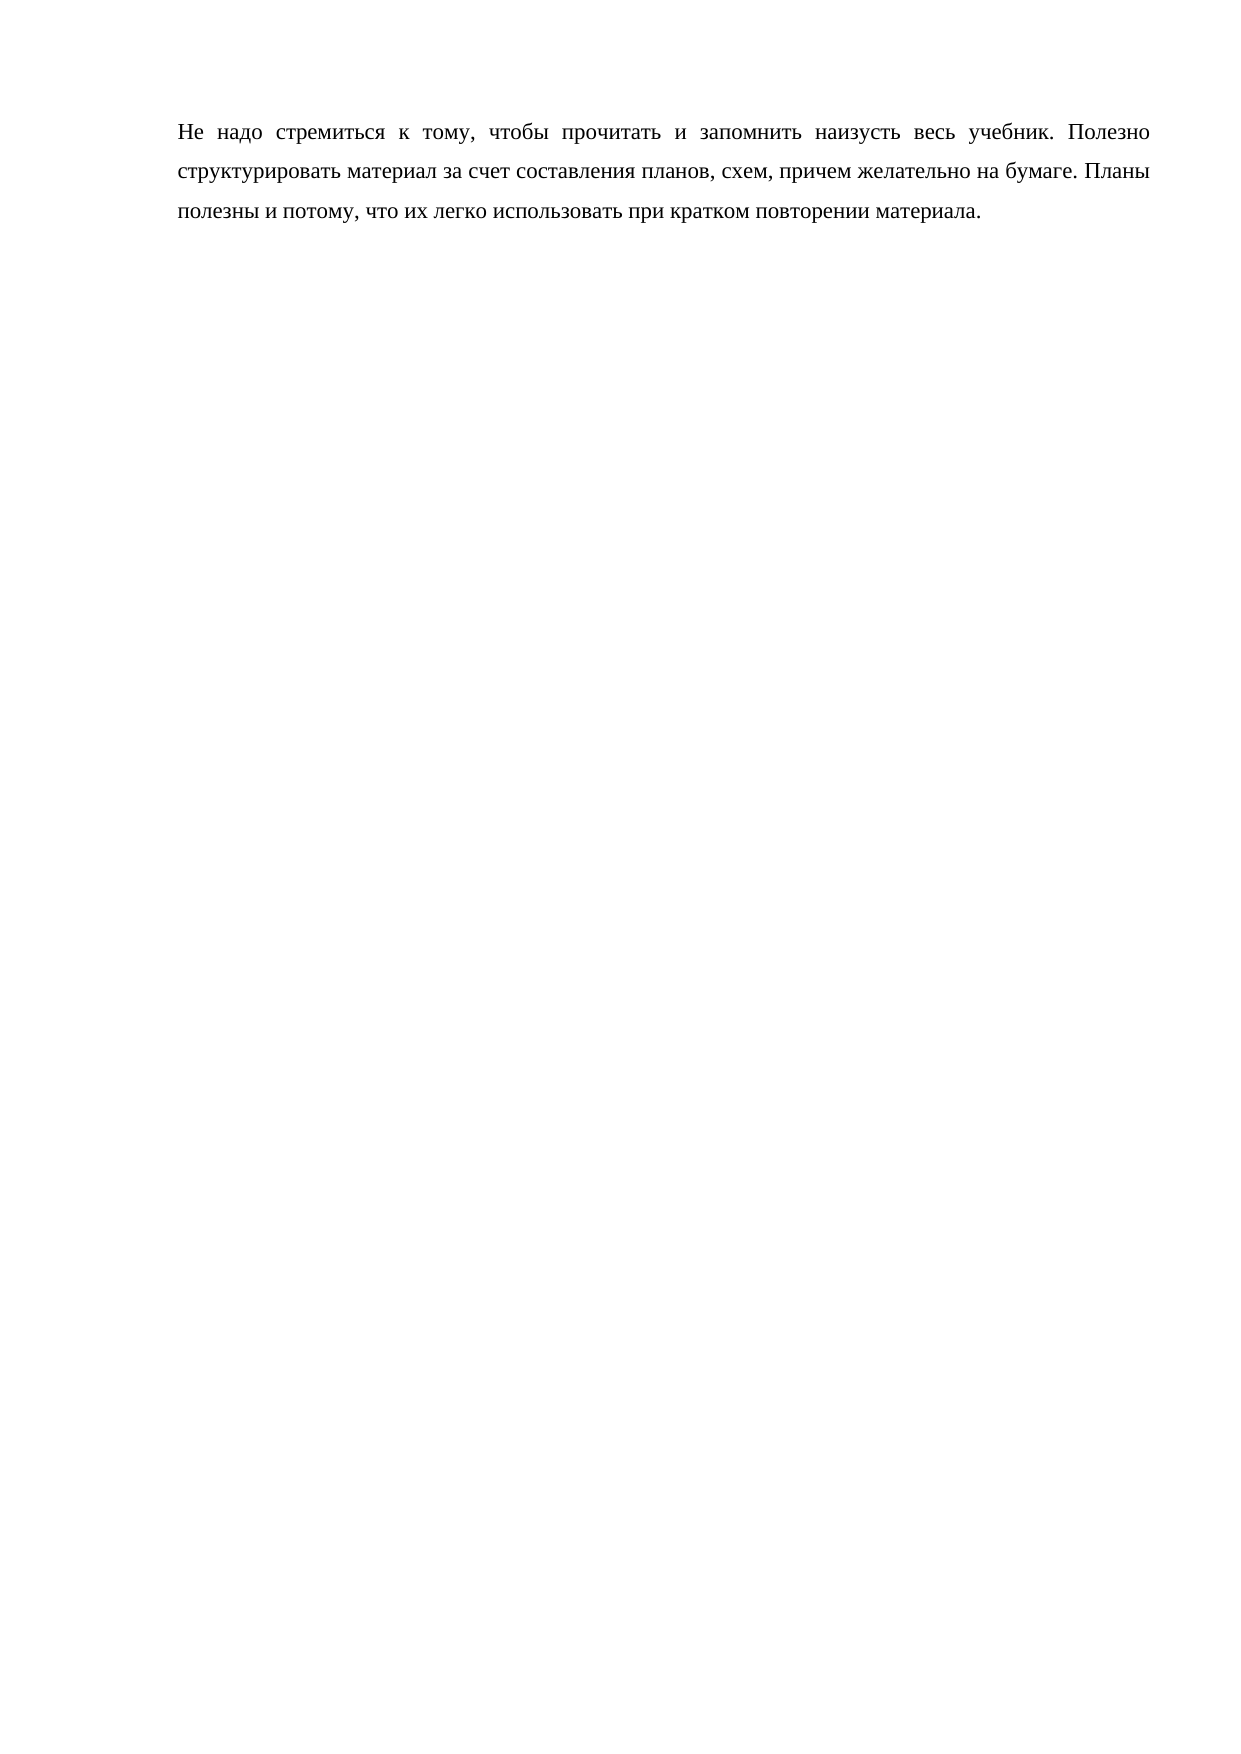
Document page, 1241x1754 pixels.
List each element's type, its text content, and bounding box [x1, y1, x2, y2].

text Не надо стремиться к тому, чтобы прочитать и запомнить наизусть весь учебник. Полезно структурировать материал за счет составления планов, схем, причем желательно на бумаге. Планы полезны и потому, что их легко использовать при кратком повторении материала. [177, 118, 1152, 223]
